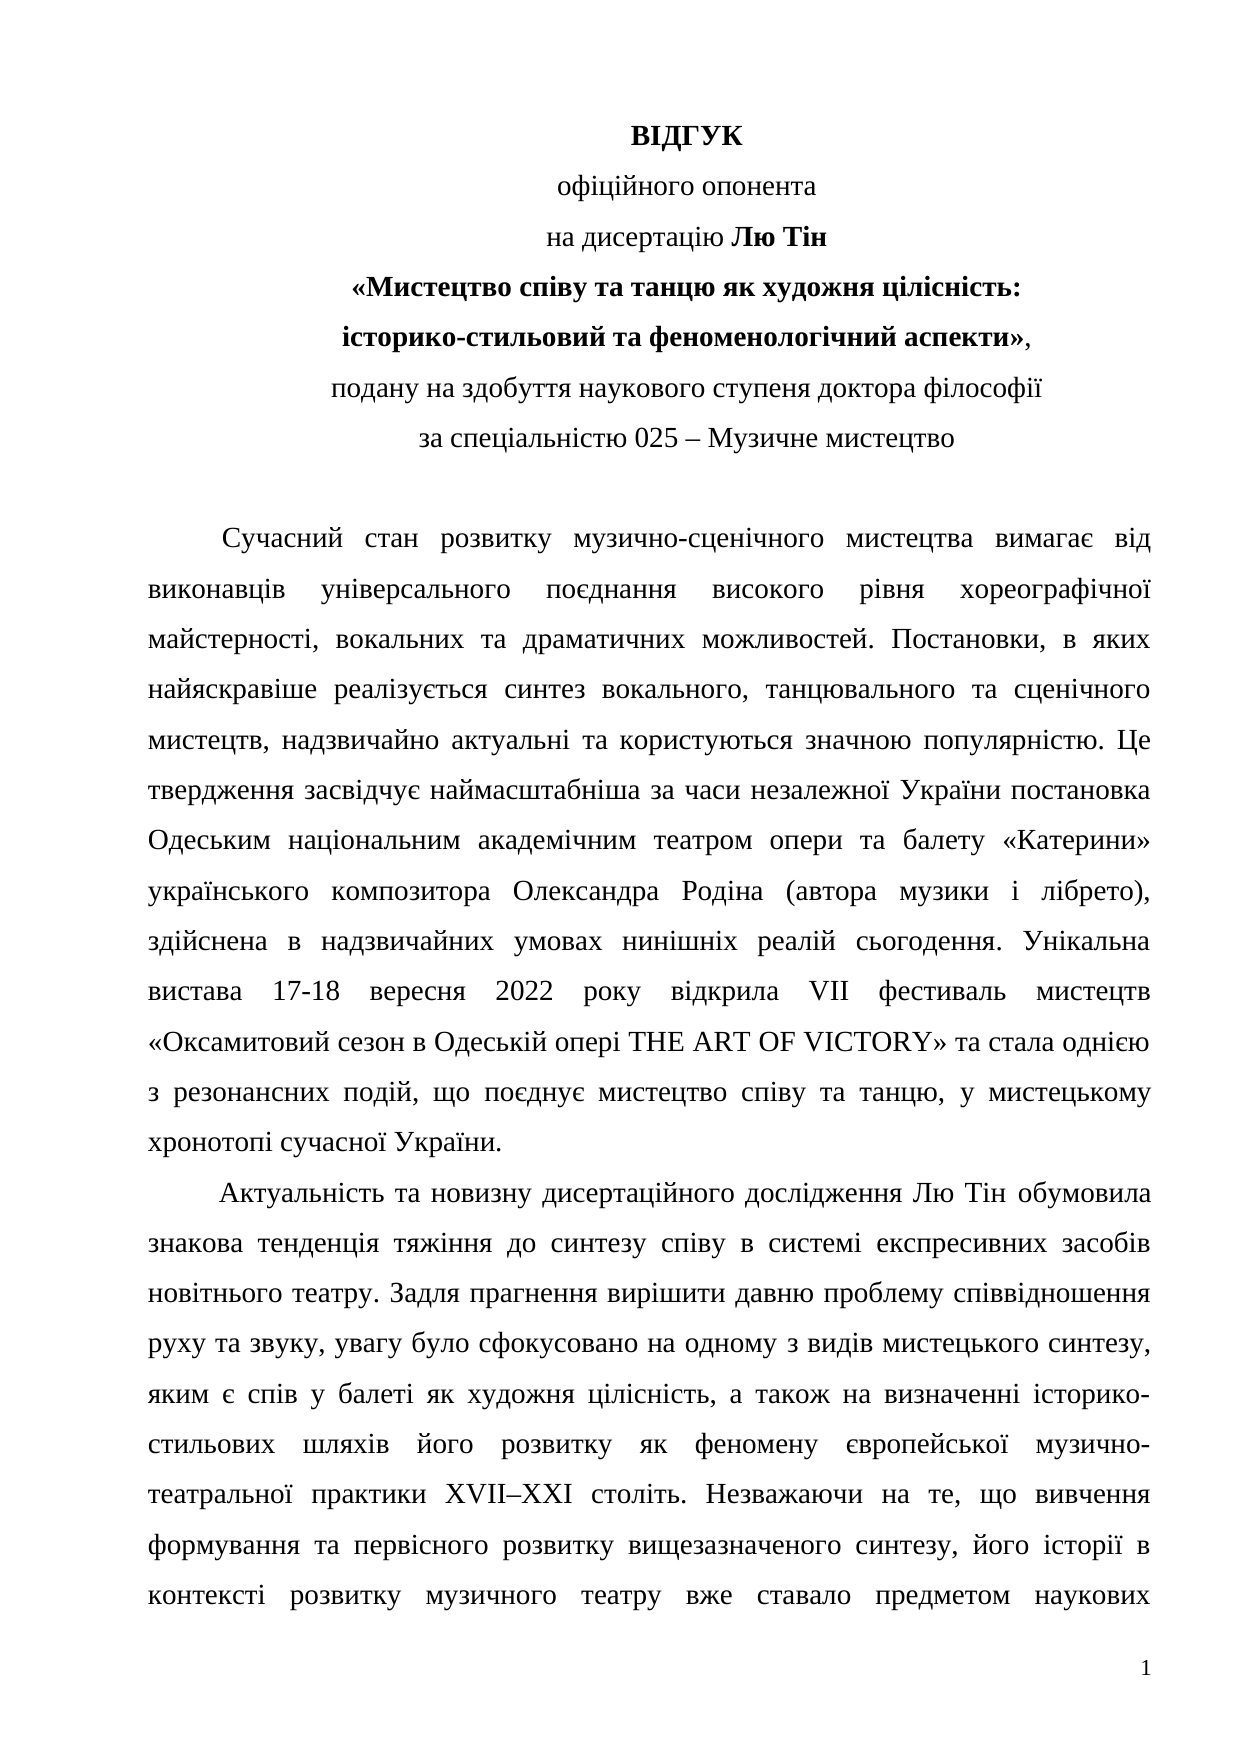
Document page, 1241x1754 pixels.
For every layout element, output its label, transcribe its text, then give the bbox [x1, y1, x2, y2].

text офіційного опонента [148, 168, 1152, 202]
text «Мистецтво співу та танцю як художня цілісність: [148, 269, 1152, 303]
text на дисертацію Лю Тін [148, 219, 1152, 252]
text ВІДГУК [148, 118, 1152, 152]
text за спеціальністю 025 – Музичне мистецтво [148, 420, 1152, 453]
text подану на здобуття наукового ступеня доктора філософії [148, 370, 1152, 403]
text історико-стильовий та феноменологічний аспекти», [148, 319, 1152, 353]
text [148, 1175, 1152, 1611]
text Сучасний стан розвитку музично-сценічного мистецтва вимагає від виконавців універсального поєднання високого рівня хореографічної майстерності, вокальних та драматичних можливостей. Постановки, в яких найяскравіше реалізується синтез вокального, танцювального та сценічного мистецтв, надзвичайно актуальні та користуються значною популярністю. Це твердження засвідчує наймасштабніша за часи незалежної України постановка Одеським національним академічним театром опери та балету «Катерини» українського композитора Олександра Родіна (автора музики і лібрето), здійснена в надзвичайних умовах нинішніх реалій сьогодення. Унікальна вистава 17-18 вересня 2022 року відкрила VII фестиваль мистецтв «Оксамитовий сезон в Одеській опері THE ART OF VICTORY» та стала однією з резонансних подій, що поєднує мистецтво співу та танцю, у мистецькому хронотопі сучасної України. [148, 521, 1152, 1158]
